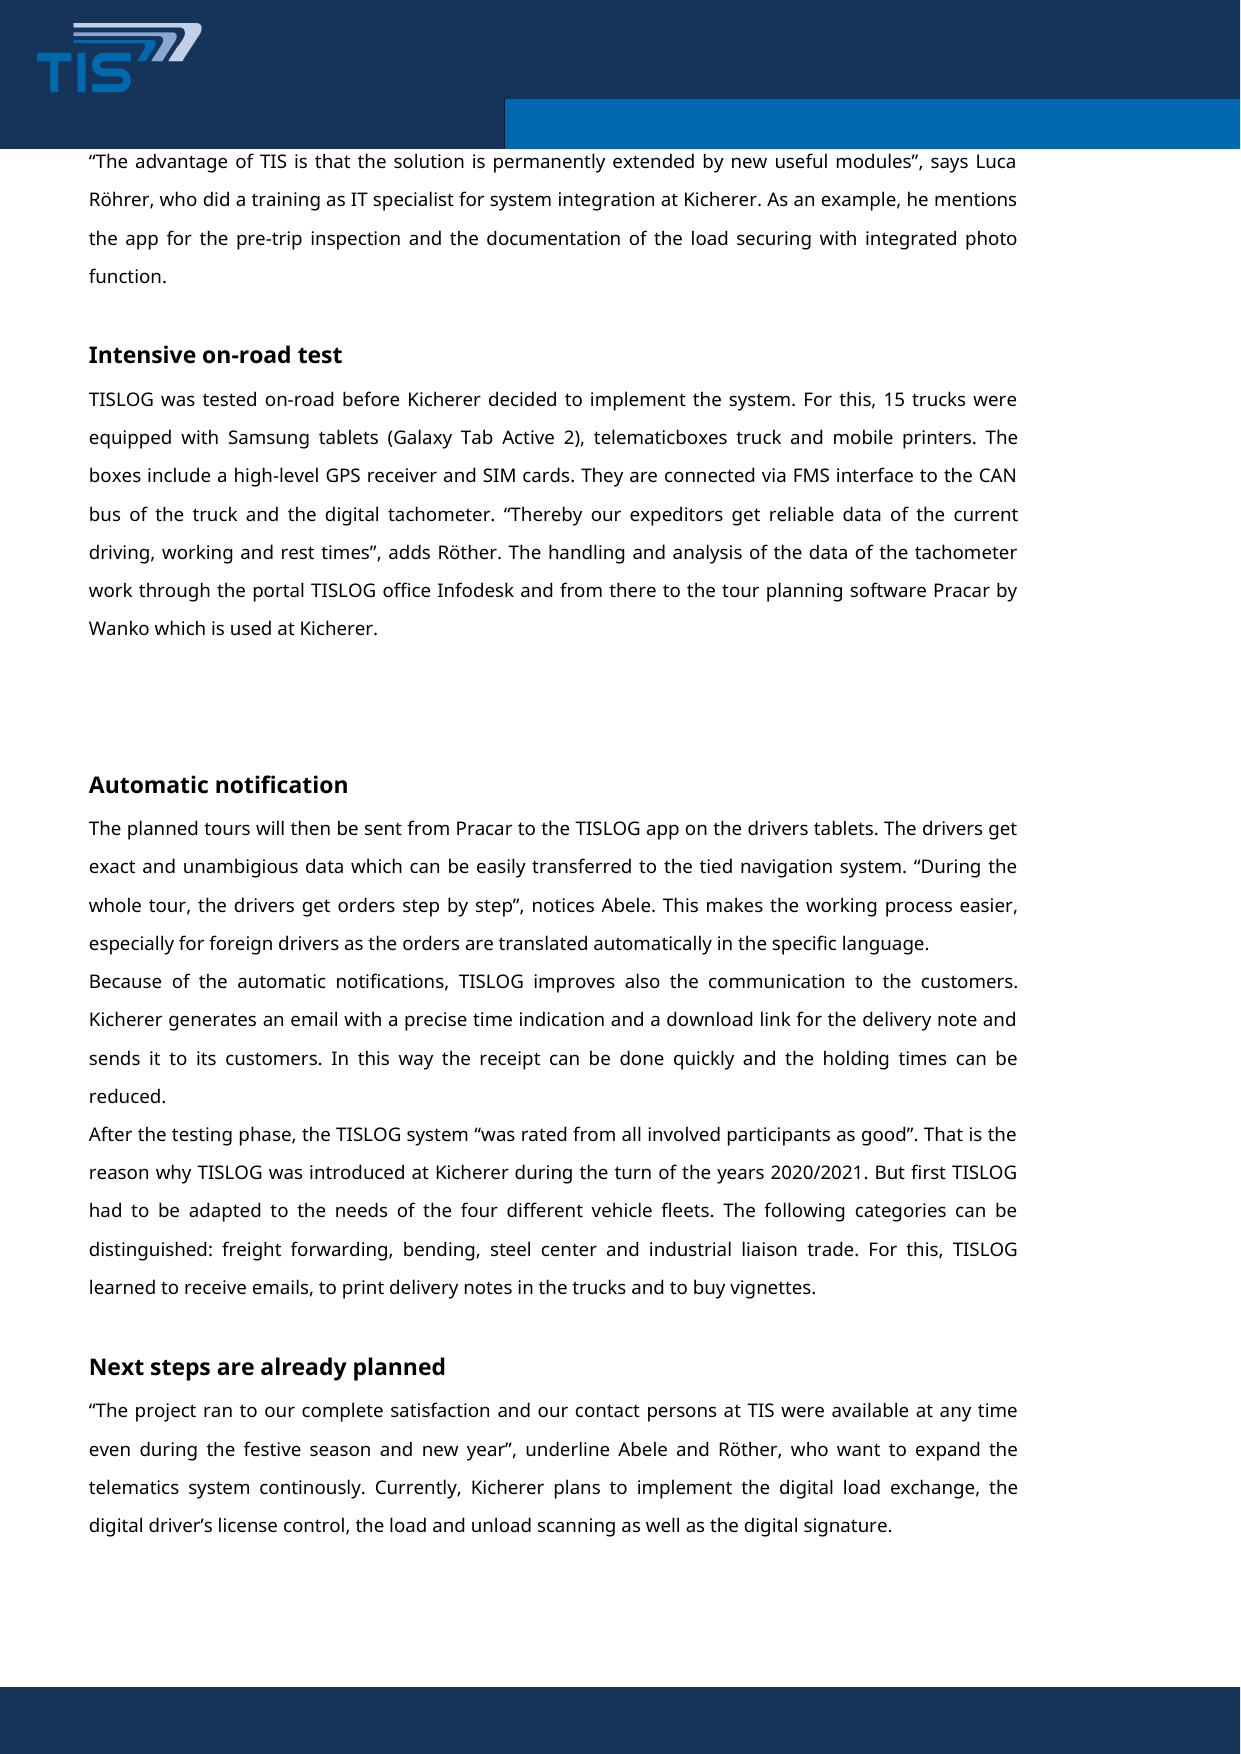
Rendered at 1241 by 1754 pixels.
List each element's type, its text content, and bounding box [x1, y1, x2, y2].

text TISLOG was tested on-road before Kicherer decided to implement the system. For this, 15 trucks were equipped with Samsung tablets (Galaxy Tab Active 2), telematicboxes truck and mobile printers. The boxes include a high-level GPS receiver and SIM cards. They are connected via FMS interface to the CAN bus of the truck and the digital tachometer. “Thereby our expeditors get reliable data of the current driving, working and rest times”, adds Röther. The handling and analysis of the data of the tachometer work through the portal TISLOG office Infodesk and from there to the tour planning software Pracar by Wanko which is used at Kicherer. [89, 386, 1019, 641]
text Automatic notification [89, 769, 1019, 800]
text Because of the automatic notifications, TISLOG improves also the communication to the customers. Kicherer generates an email with a precise time indication and a download link for the delivery note and sends it to its customers. In this way the receipt can be done quickly and the holding times can be reduced. [89, 968, 1019, 1109]
text Next steps are already planned [89, 1351, 1019, 1382]
text The planned tours will then be sent from Pracar to the TISLOG app on the drivers tablets. The drivers get exact and unambigious data which can be easily transferred to the tied navigation system. “During the whole tour, the drivers get orders step by step”, notices Abele. This makes the working process easier, especially for foreign drivers as the orders are translated automatically in the specific language. [89, 816, 1019, 956]
text After the testing phase, the TISLOG system “was rated from all involved participants as good”. That is the reason why TISLOG was introduced at Kicherer during the turn of the years 2020/2021. But first TISLOG had to be adapted to the needs of the four different vehicle fleets. The following categories can be distinguished: freight forwarding, bending, steel center and industrial liaison trade. For this, TISLOG learned to receive emails, to print delivery notes in the trucks and to buy vignettes. [89, 1121, 1019, 1300]
text Intensive on-road test [89, 339, 1019, 371]
picture [0, 0, 1241, 149]
text “The project ran to our complete satisfaction and our contact persons at TIS were available at any time even during the festive season and new year”, underline Abele and Röther, who want to expand the telematics system continously. Currently, Kicherer plans to implement the digital load exchange, the digital driver’s license control, the load and unload scanning as well as the digital signature. [89, 1398, 1019, 1538]
picture [0, 1687, 1241, 1754]
text “The advantage of TIS is that the solution is permanently extended by new useful modules”, says Luca Röhrer, who did a training as IT specialist for system integration at Kicherer. As an example, he mentions the app for the pre-trip inspection and the documentation of the load securing with integrated photo function. [89, 149, 1019, 288]
